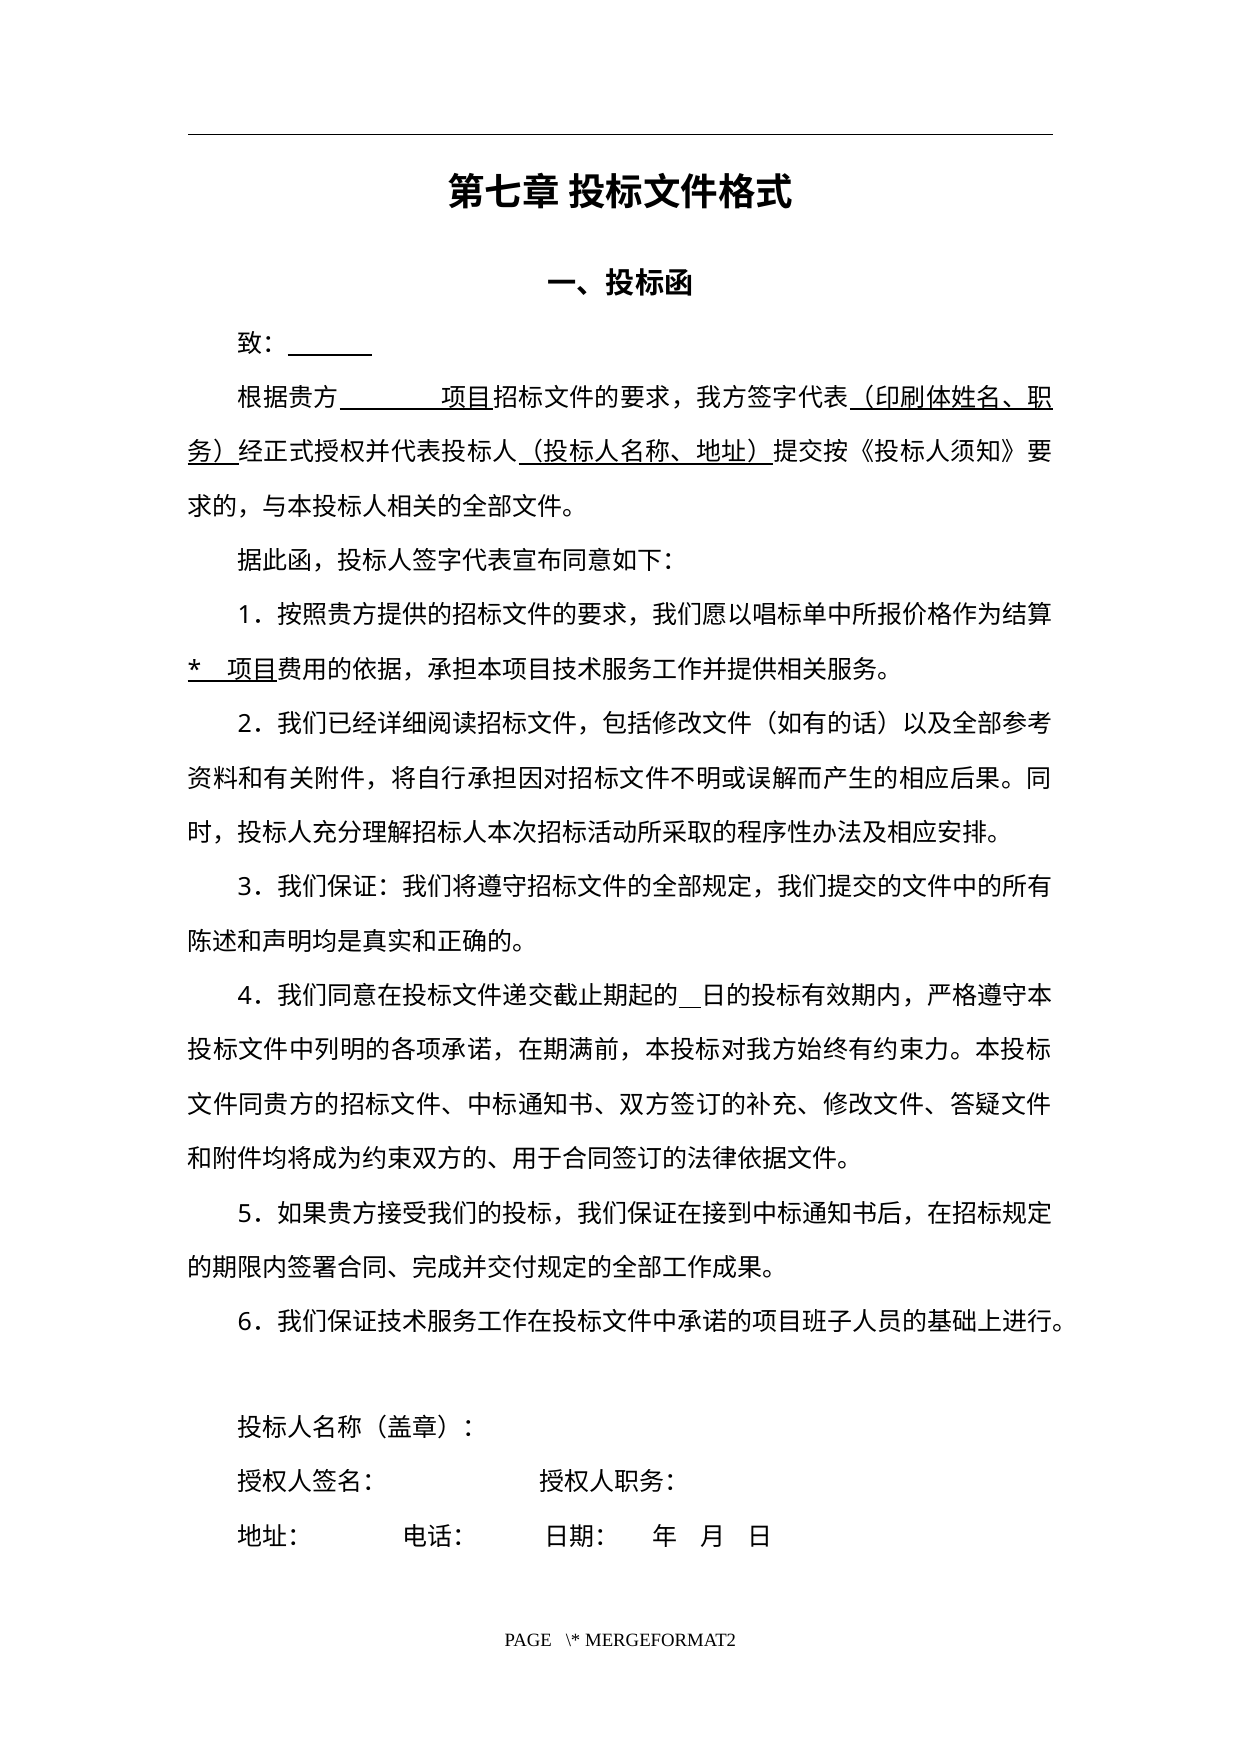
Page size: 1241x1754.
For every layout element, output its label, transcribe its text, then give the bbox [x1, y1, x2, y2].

list 如果贵方接受我们的投标，我们保证在接到中标通知书后，在招标规定的期限内签署合同、完成并交付规定的全部工作成果。 [187, 1193, 1053, 1284]
text 授权人签名： 授权人职务： [187, 1462, 1053, 1498]
list 我们同意在投标文件递交截止期起的 日的投标有效期内，严格遵守本投标文件中列明的各项承诺，在期满前，本投标对我方始终有约束力。本投标文件同贵方的招标文件、中标通知书、双方签订的补充、修改文件、答疑文件和附件均将成为约束双方的、用于合同签订的法律依据文件。 [187, 976, 1053, 1175]
subtitle 一、投标函 [187, 259, 1053, 302]
text 致： [187, 323, 1053, 359]
text 据此函，投标人签字代表宣布同意如下： [187, 541, 1053, 577]
text 根据贵方 项目招标文件的要求，我方签字代表（印刷体姓名、职务）经正式授权并代表投标人（投标人名称、地址）提交按《投标人须知》要求的，与本投标人相关的全部文件。 [187, 377, 1053, 522]
list 我们保证：我们将遵守招标文件的全部规定，我们提交的文件中的所有陈述和声明均是真实和正确的。 [187, 867, 1053, 957]
subtitle 第七章 投标文件格式 [187, 162, 1053, 216]
list 按照贵方提供的招标文件的要求，我们愿以唱标单中所报价格作为结算 * 项目费用的依据，承担本项目技术服务工作并提供相关服务。 [187, 595, 1053, 686]
list 我们已经详细阅读招标文件，包括修改文件（如有的话）以及全部参考资料和有关附件，将自行承担因对招标文件不明或误解而产生的相应后果。同时，投标人充分理解招标人本次招标活动所采取的程序性办法及相应安排。 [187, 704, 1053, 849]
list 我们保证技术服务工作在投标文件中承诺的项目班子人员的基础上进行。 [187, 1302, 1053, 1338]
text 地址： 电话： 日期： 年 月 日 [187, 1516, 1053, 1552]
text 投标人名称（盖章）： [187, 1407, 1053, 1443]
